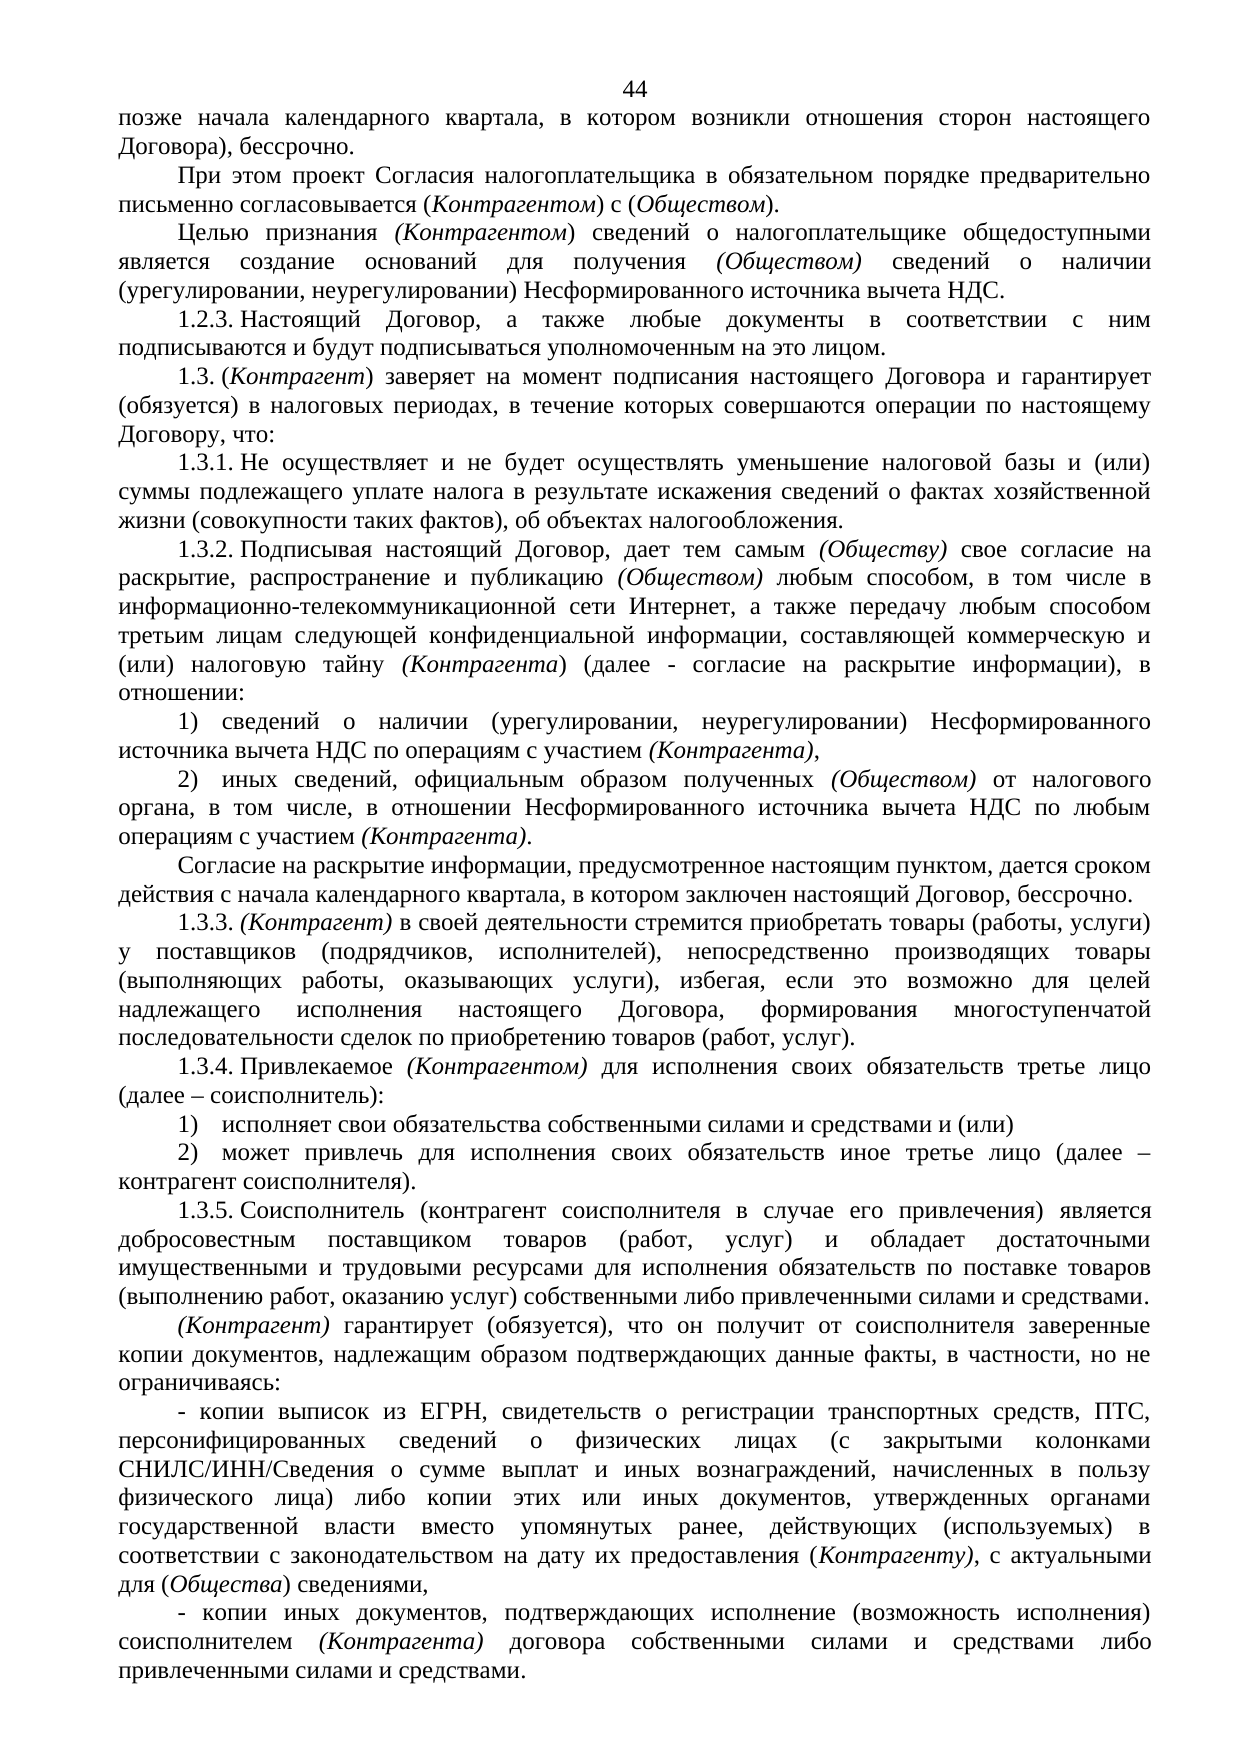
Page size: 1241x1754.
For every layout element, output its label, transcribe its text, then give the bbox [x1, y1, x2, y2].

text - копии иных документов, подтверждающих исполнение (возможность исполнения) соисполнителем (Контрагента) договора собственными силами и средствами либо привлеченными силами и средствами. [118, 1597, 1152, 1684]
text Согласие на раскрытие информации, предусмотренное настоящим пунктом, дается сроком действия с начала календарного квартала, в котором заключен настоящий Договор, бессрочно. [118, 850, 1152, 907]
text - копии выписок из ЕГРН, свидетельств о регистрации транспортных средств, ПТС, персонифицированных сведений о физических лицах (с закрытыми колонками СНИЛС/ИНН/Сведения о сумме выплат и иных вознаграждений, начисленных в пользу физического лица) либо копии этих или иных документов, утвержденных органами государственной власти вместо упомянутых ранее, действующих (используемых) в соответствии с законодательством на дату их предоставления (Контрагенту), с актуальными для (Общества) сведениями, [118, 1396, 1152, 1597]
list сведений о наличии (урегулировании, неурегулировании) Несформированного источника вычета НДС по операциям с участием (Контрагента), [118, 706, 1152, 764]
text 1.3.5. Соисполнитель (контрагент соисполнителя в случае его привлечения) является добросовестным поставщиком товаров (работ, услуг) и обладает достаточными имущественными и трудовыми ресурсами для исполнения обязательств по поставке товаров (выполнению работ, оказанию услуг) собственными либо привлеченными силами и средствами. [118, 1195, 1152, 1310]
text 1.2.3. Настоящий Договор, а также любые документы в соответствии с ним подписываются и будут подписываться уполномоченным на это лицом. [118, 304, 1152, 361]
text 1) исполняет свои обязательства собственными силами и средствами и (или) [118, 1109, 1152, 1137]
text Целью признания (Контрагентом) сведений о налогоплательщике общедоступными является создание оснований для получения (Обществом) сведений о наличии (урегулировании, неурегулировании) Несформированного источника вычета НДС. [118, 217, 1152, 304]
text (Контрагент) гарантирует (обязуется), что он получит от соисполнителя заверенные копии документов, надлежащим образом подтверждающих данные факты, в частности, но не ограничиваясь: [118, 1310, 1152, 1396]
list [118, 102, 1152, 160]
text 1.3.3. (Контрагент) в своей деятельности стремится приобретать товары (работы, услуги) у поставщиков (подрядчиков, исполнителей), непосредственно производящих товары (выполняющих работы, оказывающих услуги), избегая, если это возможно для целей надлежащего исполнения настоящего Договора, формирования многоступенчатой последовательности сделок по приобретению товаров (работ, услуг). [118, 907, 1152, 1051]
text При этом проект Согласия налогоплательщика в обязательном порядке предварительно письменно согласовывается (Контрагентом) с (Обществом). [118, 160, 1152, 217]
text 1.3. (Контрагент) заверяет на момент подписания настоящего Договора и гарантирует (обязуется) в налоговых периодах, в течение которых совершаются операции по настоящему Договору, что: [118, 361, 1152, 447]
text 1.3.2. Подписывая настоящий Договор, дает тем самым (Обществу) свое согласие на раскрытие, распространение и публикацию (Обществом) любым способом, в том числе в информационно-телекоммуникационной сети Интернет, а также передачу любым способом третьим лицам следующей конфиденциальной информации, составляющей коммерческую и (или) налоговую тайну (Контрагента) (далее - согласие на раскрытие информации), в отношении: [118, 534, 1152, 706]
text 1.3.4. Привлекаемое (Контрагентом) для исполнения своих обязательств третье лицо (далее – cоисполнитель): [118, 1051, 1152, 1109]
text 1.3.1. Не осуществляет и не будет осуществлять уменьшение налоговой базы и (или) суммы подлежащего уплате налога в результате искажения сведений о фактах хозяйственной жизни (совокупности таких фактов), об объектах налогообложения. [118, 447, 1152, 534]
text 2) может привлечь для исполнения своих обязательств иное третье лицо (далее – контрагент соисполнителя). [118, 1137, 1152, 1195]
list иных сведений, официальным образом полученных (Обществом) от налогового органа, в том числе, в отношении Несформированного источника вычета НДС по любым операциям с участием (Контрагента). [118, 764, 1152, 850]
